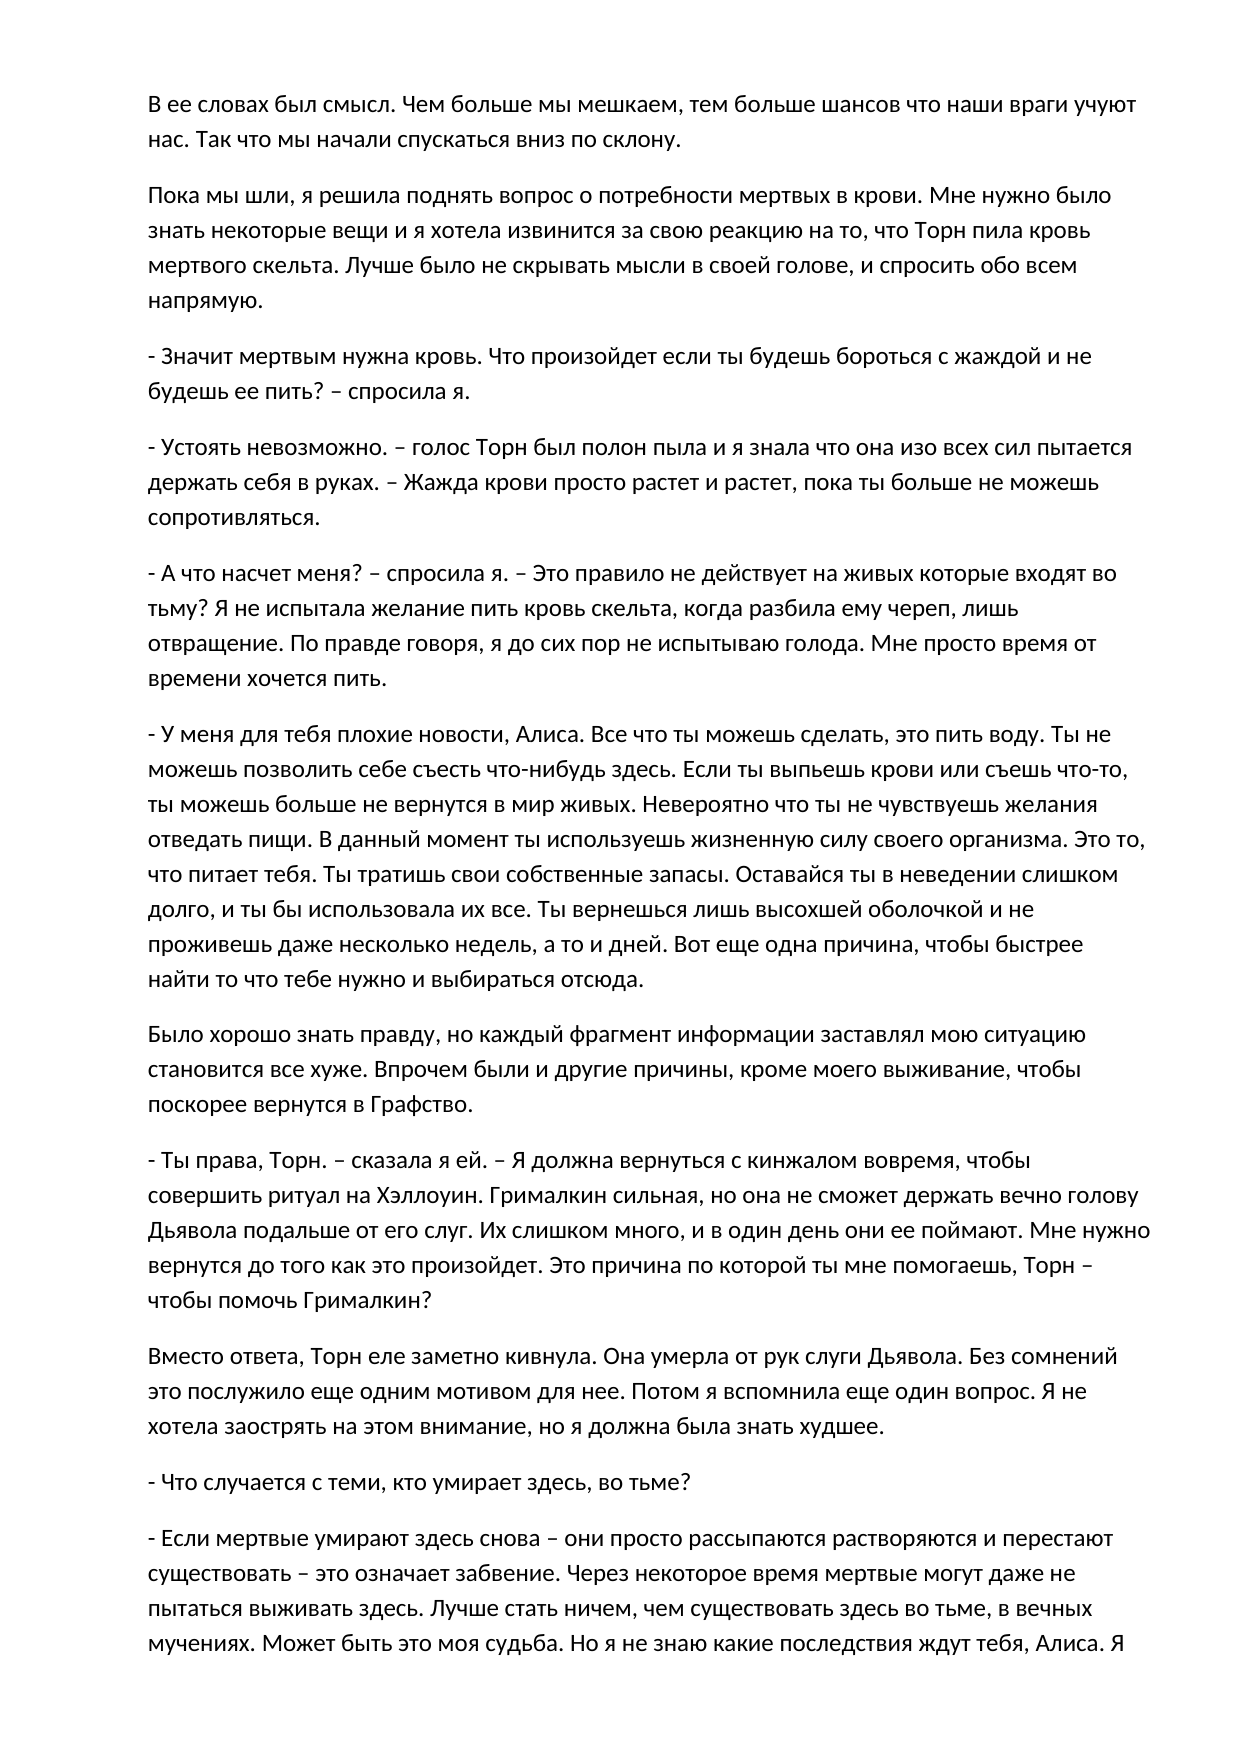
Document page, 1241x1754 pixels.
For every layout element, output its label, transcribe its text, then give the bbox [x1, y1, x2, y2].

text - Устоять невозможно. – голос Торн был полон пыла и я знала что она изо всех сил пытается держать себя в руках. – Жажда крови просто растет и растет, пока ты больше не можешь сопротивляться. [148, 431, 1152, 532]
text Вместо ответа, Торн еле заметно кивнула. Она умерла от рук слуги Дьявола. Без сомнений это послужило еще одним мотивом для нее. Потом я вспомнила еще один вопрос. Я не хотела заострять на этом внимание, но я должна была знать худшее. [148, 1340, 1152, 1441]
text Было хорошо знать правду, но каждый фрагмент информации заставлял мою ситуацию становится все хуже. Впрочем были и другие причины, кроме моего выживание, чтобы поскорее вернутся в Графство. [148, 1018, 1152, 1119]
text - Что случается с теми, кто умирает здесь, во тьме? [148, 1466, 1152, 1497]
text - У меня для тебя плохие новости, Алиса. Все что ты можешь сделать, это пить воду. Ты не можешь позволить себе съесть что-нибудь здесь. Если ты выпьешь крови или съешь что-то, ты можешь больше не вернутся в мир живых. Невероятно что ты не чувствуешь желания отведать пищи. В данный момент ты используешь жизненную силу своего организма. Это то, что питает тебя. Ты тратишь свои собственные запасы. Оставайся ты в неведении слишком долго, и ты бы использовала их все. Ты вернешься лишь высохшей оболочкой и не проживешь даже несколько недель, а то и дней. Вот еще одна причина, чтобы быстрее найти то что тебе нужно и выбираться отсюда. [148, 718, 1152, 993]
text - А что насчет меня? – спросила я. – Это правило не действует на живых которые входят во тьму? Я не испытала желание пить кровь скельта, когда разбила ему череп, лишь отвращение. По правде говоря, я до сих пор не испытываю голода. Мне просто время от времени хочется пить. [148, 557, 1152, 692]
text - Значит мертвым нужна кровь. Что произойдет если ты будешь бороться с жаждой и не будешь ее пить? – спросила я. [148, 340, 1152, 406]
text В ее словах был смысл. Чем больше мы мешкаем, тем больше шансов что наши враги учуют нас. Так что мы начали спускаться вниз по склону. [148, 88, 1152, 154]
text Пока мы шли, я решила поднять вопрос о потребности мертвых в крови. Мне нужно было знать некоторые вещи и я хотела извинится за свою реакцию на то, что Торн пила кровь мертвого скельта. Лучше было не скрывать мысли в своей голове, и спросить обо всем напрямую. [148, 179, 1152, 315]
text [148, 1522, 1152, 1657]
text - Ты права, Торн. – сказала я ей. – Я должна вернуться с кинжалом вовремя, чтобы совершить ритуал на Хэллоуин. Грималкин сильная, но она не сможет держать вечно голову Дьявола подальше от его слуг. Их слишком много, и в один день они ее поймают. Мне нужно вернутся до того как это произойдет. Это причина по которой ты мне помогаешь, Торн – чтобы помочь Грималкин? [148, 1144, 1152, 1315]
